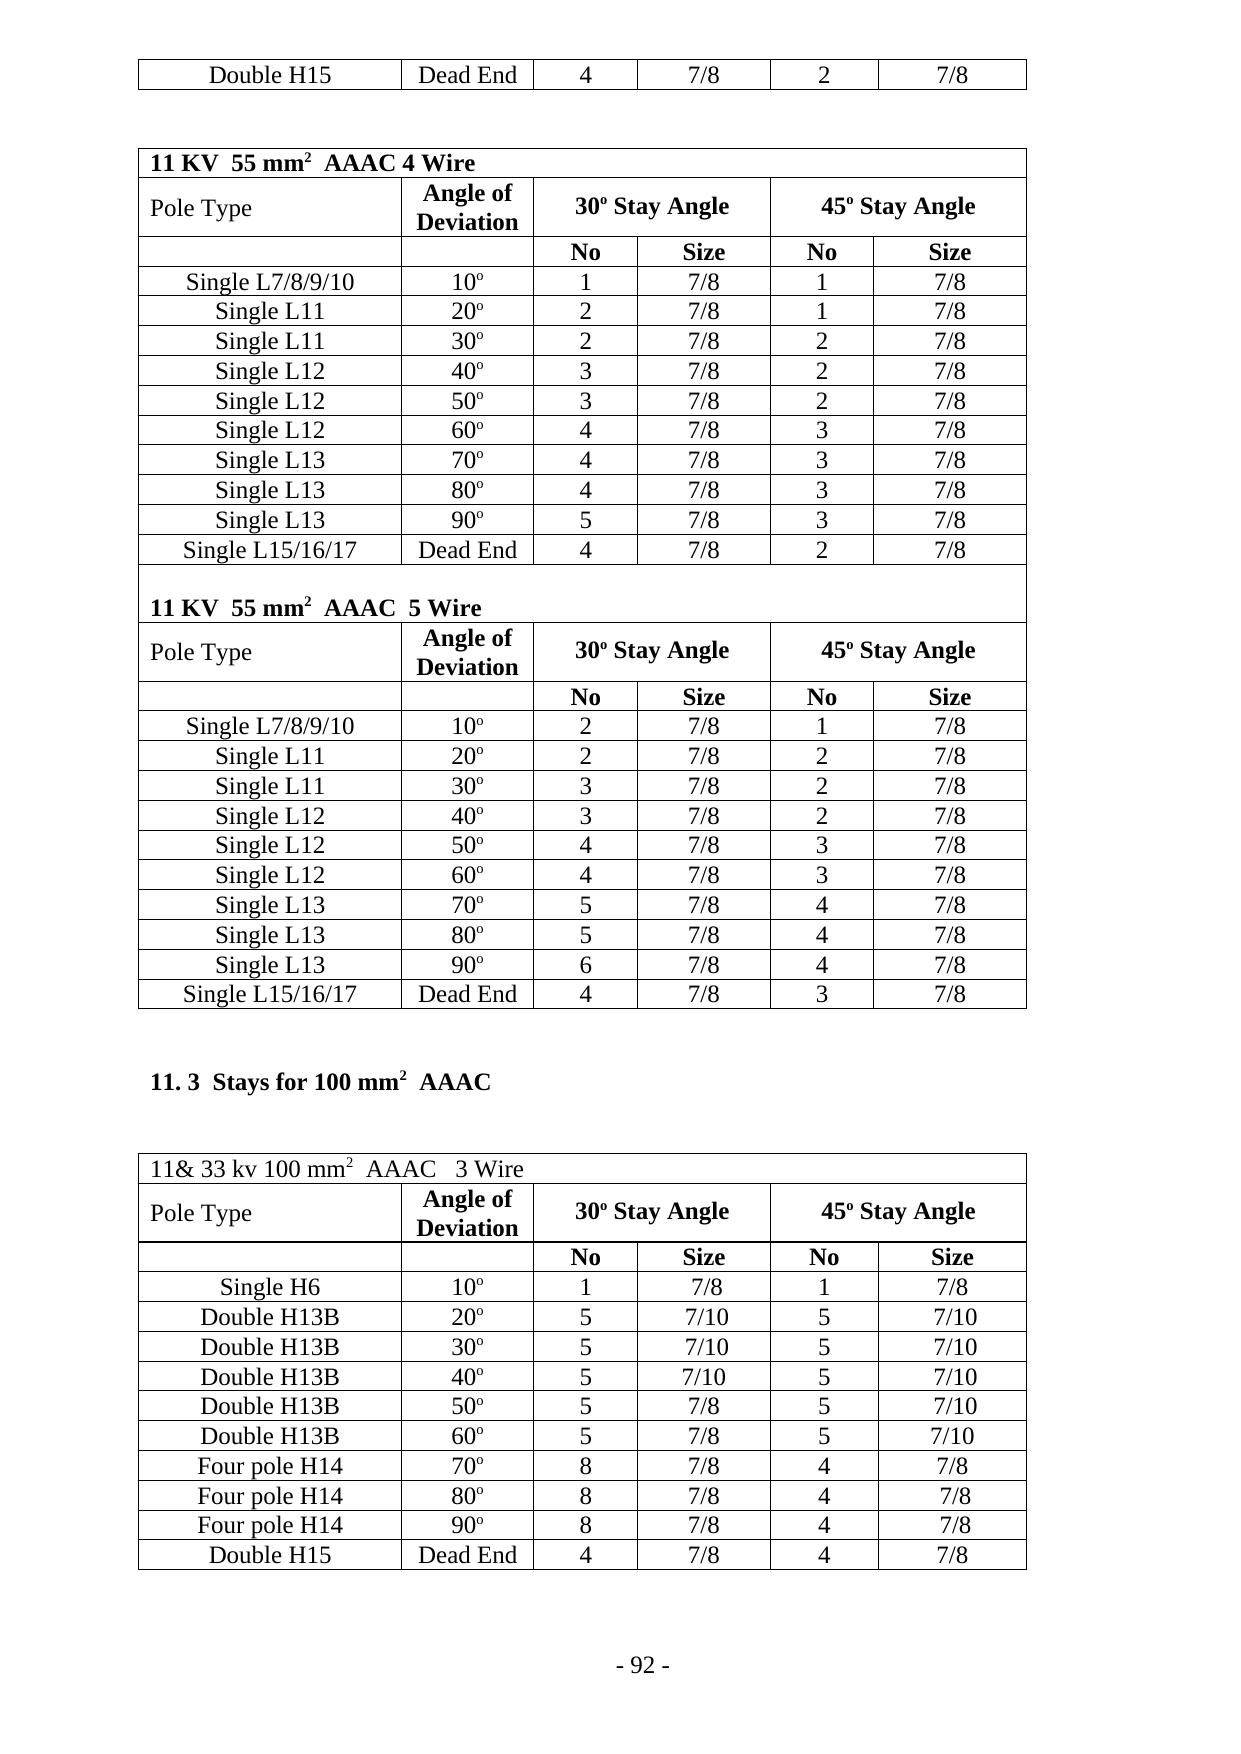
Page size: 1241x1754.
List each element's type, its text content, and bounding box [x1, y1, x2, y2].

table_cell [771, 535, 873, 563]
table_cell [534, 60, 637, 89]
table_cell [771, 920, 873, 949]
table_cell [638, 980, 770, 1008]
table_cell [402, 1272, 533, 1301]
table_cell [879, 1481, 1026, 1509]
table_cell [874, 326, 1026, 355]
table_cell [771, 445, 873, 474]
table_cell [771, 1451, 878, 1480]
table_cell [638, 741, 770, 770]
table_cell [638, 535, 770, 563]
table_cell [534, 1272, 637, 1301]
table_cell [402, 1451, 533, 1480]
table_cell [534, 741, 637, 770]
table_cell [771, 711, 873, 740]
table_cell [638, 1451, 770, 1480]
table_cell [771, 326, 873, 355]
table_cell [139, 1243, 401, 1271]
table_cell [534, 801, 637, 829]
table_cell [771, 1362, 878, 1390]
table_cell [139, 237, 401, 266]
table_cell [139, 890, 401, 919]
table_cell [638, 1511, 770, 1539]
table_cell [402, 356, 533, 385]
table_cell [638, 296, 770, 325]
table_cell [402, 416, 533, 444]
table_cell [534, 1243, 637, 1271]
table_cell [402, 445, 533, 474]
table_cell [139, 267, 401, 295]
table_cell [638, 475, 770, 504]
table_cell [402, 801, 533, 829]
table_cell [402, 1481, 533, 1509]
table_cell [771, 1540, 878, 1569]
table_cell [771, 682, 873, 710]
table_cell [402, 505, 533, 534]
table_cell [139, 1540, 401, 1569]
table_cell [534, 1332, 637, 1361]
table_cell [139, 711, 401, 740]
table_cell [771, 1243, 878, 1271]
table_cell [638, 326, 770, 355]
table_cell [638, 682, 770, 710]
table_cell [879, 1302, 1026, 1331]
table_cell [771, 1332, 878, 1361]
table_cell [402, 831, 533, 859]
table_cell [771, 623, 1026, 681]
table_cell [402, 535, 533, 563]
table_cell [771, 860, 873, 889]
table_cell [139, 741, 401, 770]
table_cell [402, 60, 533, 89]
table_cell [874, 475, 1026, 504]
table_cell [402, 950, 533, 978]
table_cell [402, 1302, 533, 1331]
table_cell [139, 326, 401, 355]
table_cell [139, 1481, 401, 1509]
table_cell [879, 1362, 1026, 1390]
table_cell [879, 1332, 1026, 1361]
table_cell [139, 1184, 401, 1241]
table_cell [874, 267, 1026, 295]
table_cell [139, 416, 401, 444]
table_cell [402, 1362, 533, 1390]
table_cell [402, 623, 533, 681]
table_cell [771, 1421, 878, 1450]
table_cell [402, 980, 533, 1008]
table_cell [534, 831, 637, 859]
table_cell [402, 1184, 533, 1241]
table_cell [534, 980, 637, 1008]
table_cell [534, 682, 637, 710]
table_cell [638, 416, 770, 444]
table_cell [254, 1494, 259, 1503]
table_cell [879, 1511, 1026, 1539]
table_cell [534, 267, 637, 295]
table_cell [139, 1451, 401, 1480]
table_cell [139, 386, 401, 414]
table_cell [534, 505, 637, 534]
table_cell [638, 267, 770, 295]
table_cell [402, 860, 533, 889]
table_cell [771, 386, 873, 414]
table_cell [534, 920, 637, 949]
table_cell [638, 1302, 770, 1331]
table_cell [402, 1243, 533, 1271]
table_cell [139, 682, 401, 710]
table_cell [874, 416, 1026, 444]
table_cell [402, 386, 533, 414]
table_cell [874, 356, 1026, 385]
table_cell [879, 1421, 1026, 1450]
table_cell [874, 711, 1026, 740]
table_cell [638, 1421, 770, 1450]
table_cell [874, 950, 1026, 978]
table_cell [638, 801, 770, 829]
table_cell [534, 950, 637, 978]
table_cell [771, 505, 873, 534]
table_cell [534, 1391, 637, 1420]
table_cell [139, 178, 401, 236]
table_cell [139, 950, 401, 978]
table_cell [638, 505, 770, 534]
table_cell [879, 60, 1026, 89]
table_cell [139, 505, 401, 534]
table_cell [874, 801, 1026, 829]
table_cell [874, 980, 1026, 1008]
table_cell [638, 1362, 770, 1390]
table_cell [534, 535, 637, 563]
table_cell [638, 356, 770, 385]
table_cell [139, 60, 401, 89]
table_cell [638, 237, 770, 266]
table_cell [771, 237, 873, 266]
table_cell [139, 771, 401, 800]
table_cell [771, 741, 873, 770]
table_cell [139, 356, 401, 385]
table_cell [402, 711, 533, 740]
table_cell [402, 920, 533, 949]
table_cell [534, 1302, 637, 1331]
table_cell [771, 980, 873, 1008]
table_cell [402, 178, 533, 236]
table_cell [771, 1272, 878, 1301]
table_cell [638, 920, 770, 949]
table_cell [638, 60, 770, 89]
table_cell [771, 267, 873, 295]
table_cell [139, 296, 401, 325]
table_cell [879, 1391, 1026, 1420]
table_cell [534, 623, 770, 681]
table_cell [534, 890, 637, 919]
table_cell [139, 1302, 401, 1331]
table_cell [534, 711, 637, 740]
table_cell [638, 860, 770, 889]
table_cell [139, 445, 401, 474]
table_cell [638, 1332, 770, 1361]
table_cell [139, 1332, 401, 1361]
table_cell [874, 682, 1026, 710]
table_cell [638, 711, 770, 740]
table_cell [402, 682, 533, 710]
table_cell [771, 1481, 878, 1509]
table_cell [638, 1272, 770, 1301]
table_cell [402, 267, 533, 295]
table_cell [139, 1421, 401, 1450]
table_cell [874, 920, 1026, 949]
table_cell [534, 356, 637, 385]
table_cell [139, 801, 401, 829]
text 11. 3 Stays for 100 mm2 AAAC [150, 1067, 1135, 1096]
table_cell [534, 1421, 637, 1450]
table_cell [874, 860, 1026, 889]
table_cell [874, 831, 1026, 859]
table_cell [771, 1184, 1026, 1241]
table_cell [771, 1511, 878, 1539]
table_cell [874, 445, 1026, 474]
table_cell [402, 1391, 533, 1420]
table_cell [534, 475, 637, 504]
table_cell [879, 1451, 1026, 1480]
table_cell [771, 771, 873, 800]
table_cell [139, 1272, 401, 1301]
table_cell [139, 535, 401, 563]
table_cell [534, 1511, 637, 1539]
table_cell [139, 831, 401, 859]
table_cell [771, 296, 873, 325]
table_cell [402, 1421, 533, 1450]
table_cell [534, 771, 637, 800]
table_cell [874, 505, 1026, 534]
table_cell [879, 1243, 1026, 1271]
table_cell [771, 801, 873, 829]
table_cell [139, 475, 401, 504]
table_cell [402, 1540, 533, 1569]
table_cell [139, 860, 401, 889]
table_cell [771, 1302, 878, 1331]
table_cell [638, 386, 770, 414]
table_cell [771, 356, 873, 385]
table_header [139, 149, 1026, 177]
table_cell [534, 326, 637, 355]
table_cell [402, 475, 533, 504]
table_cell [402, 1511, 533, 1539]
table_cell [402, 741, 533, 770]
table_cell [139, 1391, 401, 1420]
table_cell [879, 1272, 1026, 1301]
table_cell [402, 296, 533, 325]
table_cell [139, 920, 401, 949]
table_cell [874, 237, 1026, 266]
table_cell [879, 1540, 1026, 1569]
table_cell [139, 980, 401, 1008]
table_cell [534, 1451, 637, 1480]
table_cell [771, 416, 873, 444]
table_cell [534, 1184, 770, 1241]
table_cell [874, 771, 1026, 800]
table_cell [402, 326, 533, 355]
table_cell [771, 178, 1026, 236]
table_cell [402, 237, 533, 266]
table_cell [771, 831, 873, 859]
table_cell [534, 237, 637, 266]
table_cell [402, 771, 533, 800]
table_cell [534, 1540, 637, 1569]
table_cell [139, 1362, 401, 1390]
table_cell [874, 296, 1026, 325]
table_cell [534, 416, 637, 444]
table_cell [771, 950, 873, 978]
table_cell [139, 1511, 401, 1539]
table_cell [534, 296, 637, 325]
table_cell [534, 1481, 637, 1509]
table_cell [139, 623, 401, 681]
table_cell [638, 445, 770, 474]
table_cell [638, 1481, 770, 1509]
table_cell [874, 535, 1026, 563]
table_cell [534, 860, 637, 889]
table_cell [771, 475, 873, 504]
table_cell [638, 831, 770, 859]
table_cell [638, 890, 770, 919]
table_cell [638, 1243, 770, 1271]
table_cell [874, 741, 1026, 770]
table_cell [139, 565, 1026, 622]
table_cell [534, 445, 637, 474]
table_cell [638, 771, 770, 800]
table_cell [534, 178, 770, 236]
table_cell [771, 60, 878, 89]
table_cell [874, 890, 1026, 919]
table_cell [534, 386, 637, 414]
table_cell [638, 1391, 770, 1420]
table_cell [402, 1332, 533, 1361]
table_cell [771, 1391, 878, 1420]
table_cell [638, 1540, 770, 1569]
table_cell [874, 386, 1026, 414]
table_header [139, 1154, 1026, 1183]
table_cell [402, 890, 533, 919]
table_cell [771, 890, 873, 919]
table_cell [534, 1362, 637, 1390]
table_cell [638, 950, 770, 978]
